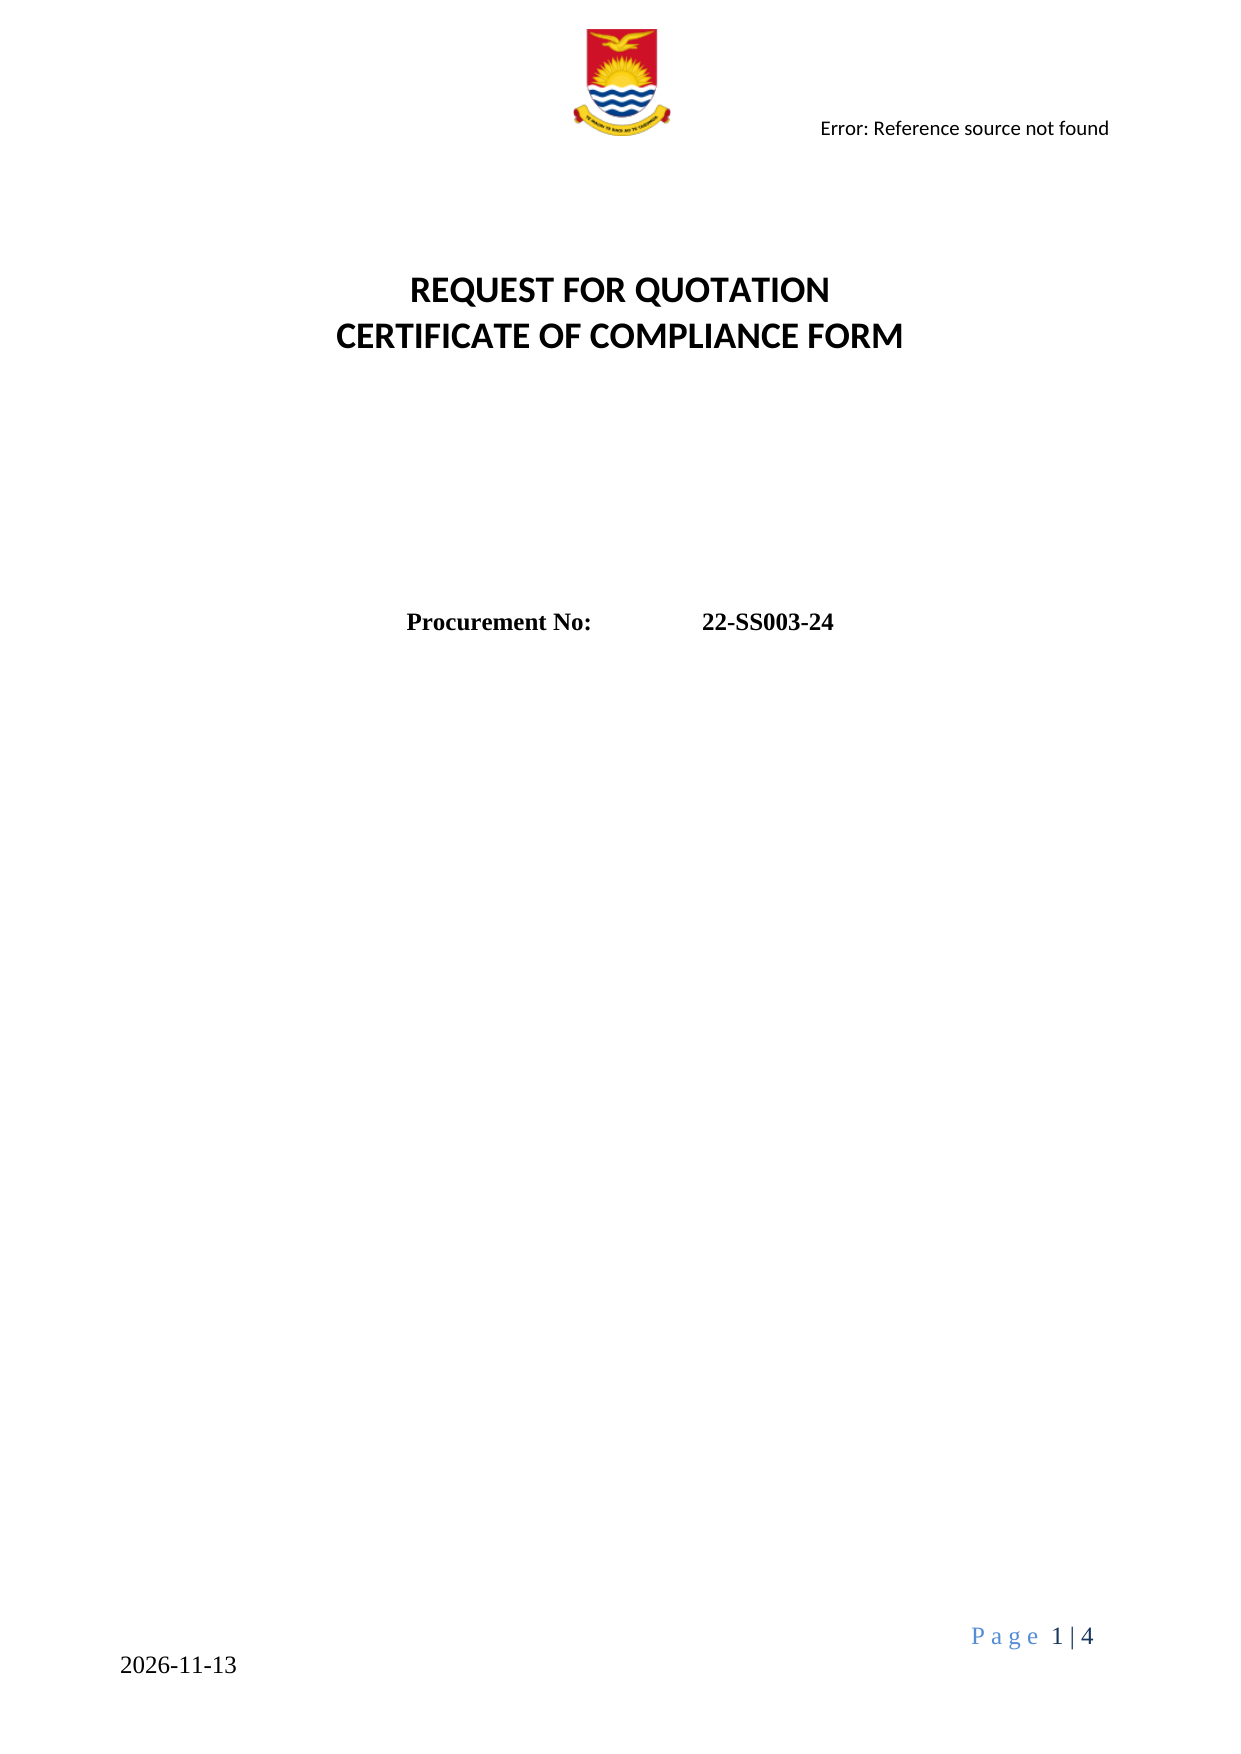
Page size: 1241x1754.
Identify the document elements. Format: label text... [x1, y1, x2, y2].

picture [573, 29, 671, 136]
text Procurement No: 22-SS003-24 [120, 607, 1120, 636]
text REQUEST FOR QUOTATION CERTIFICATE OF COMPLIANCE FORM [120, 266, 1120, 357]
